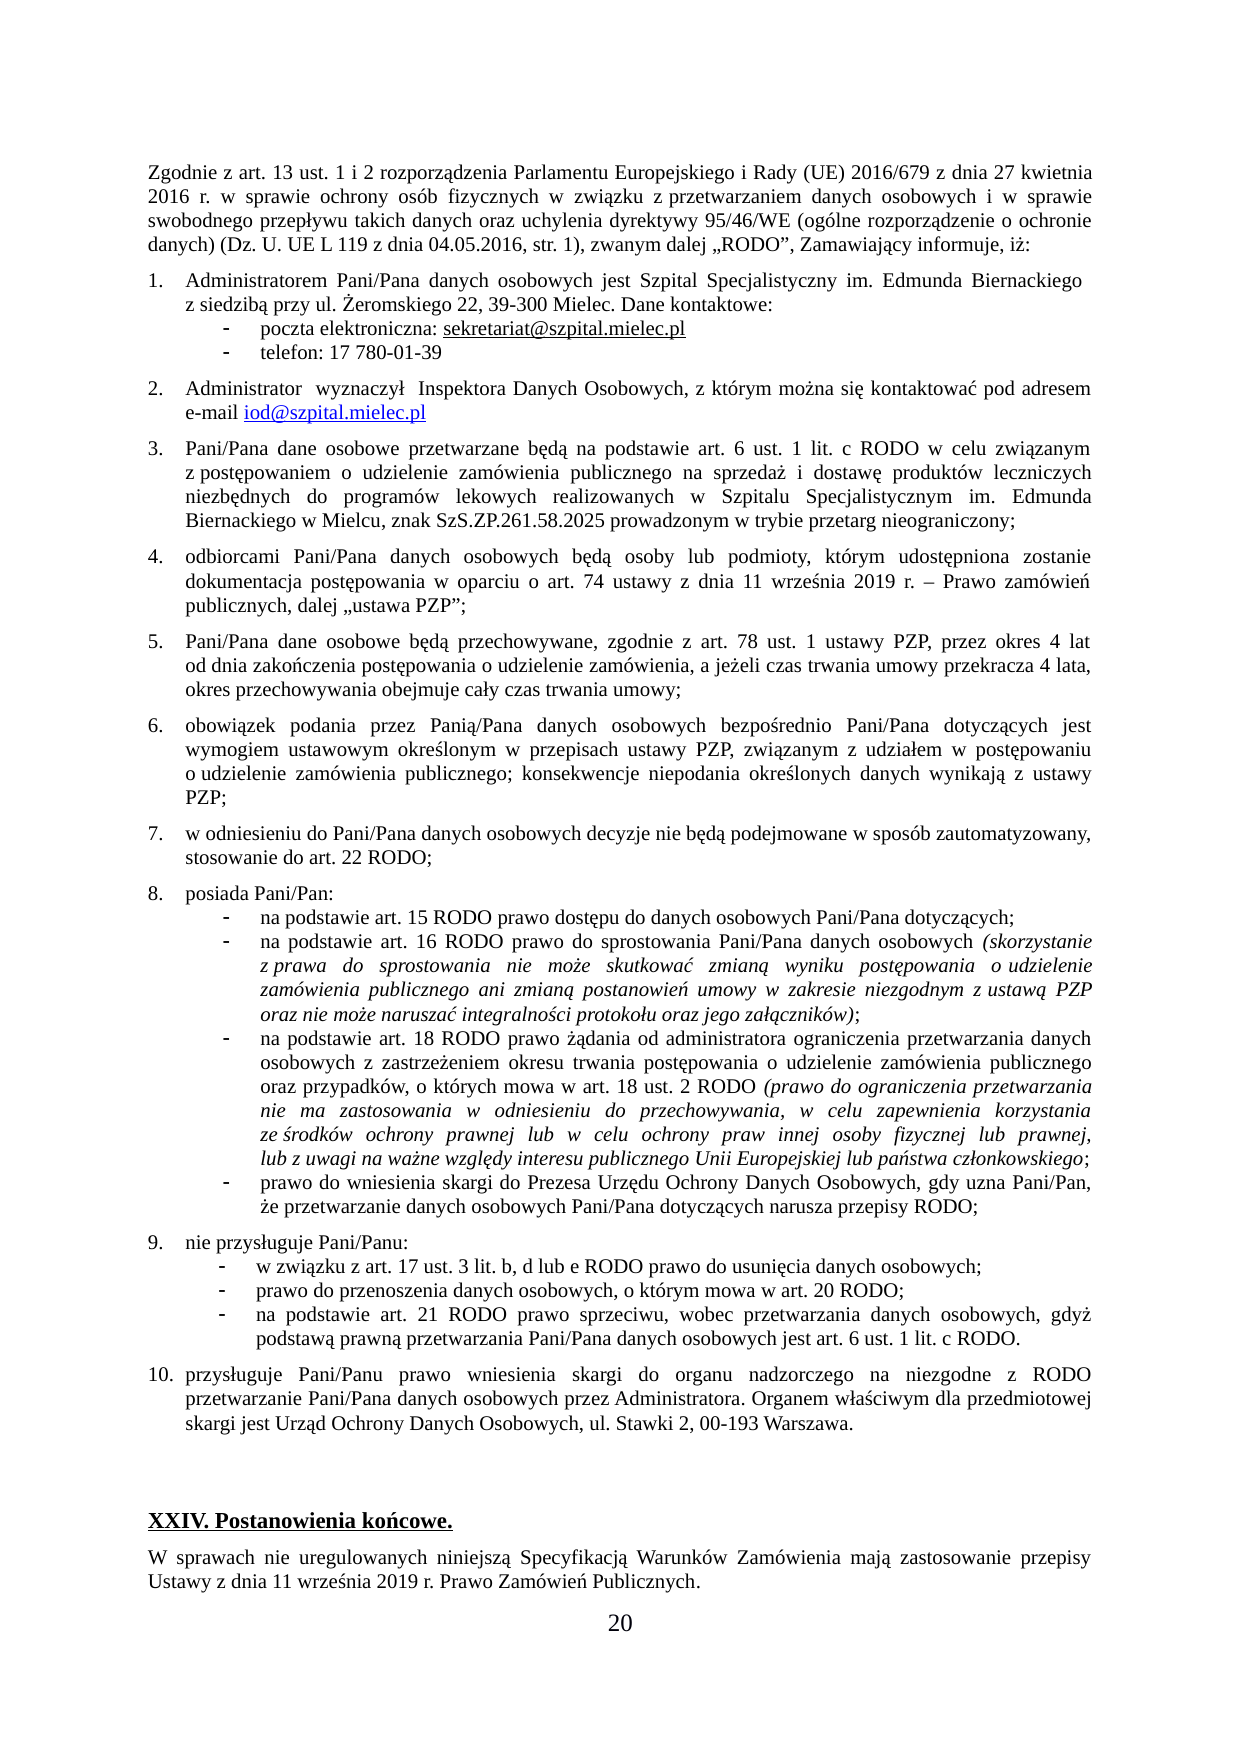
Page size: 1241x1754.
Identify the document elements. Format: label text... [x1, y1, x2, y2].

list na podstawie art. 15 RODO prawo dostępu do danych osobowych Pani/Pana dotyczących; [223, 905, 1092, 929]
list prawo do wniesienia skargi do Prezesa Urzędu Ochrony Danych Osobowych, gdy uzna Pani/Pan, że przetwarzanie danych osobowych Pani/Pana dotyczących narusza przepisy RODO; [223, 1170, 1092, 1218]
list w związku z art. 17 ust. 3 lit. b, d lub e RODO prawo do usunięcia danych osobowych; [218, 1254, 1092, 1278]
list posiada Pani/Pan: [148, 881, 1092, 905]
list w odniesieniu do Pani/Pana danych osobowych decyzje nie będą podejmowane w sposób zautomatyzowany, stosowanie do art. 22 RODO; [148, 821, 1092, 869]
list na podstawie art. 18 RODO prawo żądania od administratora ograniczenia przetwarzania danych osobowych z zastrzeżeniem okresu trwania postępowania o udzielenie zamówienia publicznego oraz przypadków, o których mowa w art. 18 ust. 2 RODO (prawo do ograniczenia przetwarzania nie ma zastosowania w odniesieniu do przechowywania, w celu zapewnienia korzystania ze środków ochrony prawnej lub w celu ochrony praw innej osoby fizycznej lub prawnej, lub z uwagi na ważne względy interesu publicznego Unii Europejskiej lub państwa członkowskiego; [223, 1026, 1092, 1170]
list odbiorcami Pani/Pana danych osobowych będą osoby lub podmioty, którym udostępniona zostanie dokumentacja postępowania w oparciu o art. 74 ustawy z dnia 11 września 2019 r. – Prawo zamówień publicznych, dalej „ustawa PZP”; [148, 544, 1092, 617]
list prawo do przenoszenia danych osobowych, o którym mowa w art. 20 RODO; [218, 1278, 1092, 1302]
list obowiązek podania przez Panią/Pana danych osobowych bezpośrednio Pani/Pana dotyczących jest wymogiem ustawowym określonym w przepisach ustawy PZP, związanym z udziałem w postępowaniu o udzielenie zamówienia publicznego; konsekwencje niepodania określonych danych wynikają z ustawy PZP; [148, 713, 1092, 809]
text XXIV. Postanowienia końcowe. [148, 1507, 1092, 1533]
text W sprawach nie uregulowanych niniejszą Specyfikacją Warunków Zamówienia mają zastosowanie przepisy Ustawy z dnia 11 września 2019 r. Prawo Zamówień Publicznych. [148, 1545, 1092, 1593]
list Pani/Pana dane osobowe przetwarzane będą na podstawie art. 6 ust. 1 lit. c RODO w celu związanym z postępowaniem o udzielenie zamówienia publicznego na sprzedaż i dostawę produktów leczniczych niezbędnych do programów lekowych realizowanych w Szpitalu Specjalistycznym im. Edmunda Biernackiego w Mielcu, znak SzS.ZP.261.58.2025 prowadzonym w trybie przetarg nieograniczony; [148, 436, 1092, 532]
list na podstawie art. 21 RODO prawo sprzeciwu, wobec przetwarzania danych osobowych, gdyż podstawą prawną przetwarzania Pani/Pana danych osobowych jest art. 6 ust. 1 lit. c RODO. [218, 1302, 1092, 1350]
list nie przysługuje Pani/Panu: [148, 1230, 1092, 1254]
list przysługuje Pani/Panu prawo wniesienia skargi do organu nadzorczego na niezgodne z RODO przetwarzanie Pani/Pana danych osobowych przez Administratora. Organem właściwym dla przedmiotowej skargi jest Urząd Ochrony Danych Osobowych, ul. Stawki 2, 00-193 Warszawa. [148, 1362, 1092, 1434]
text Zgodnie z art. 13 ust. 1 i 2 rozporządzenia Parlamentu Europejskiego i Rady (UE) 2016/679 z dnia 27 kwietnia 2016 r. w sprawie ochrony osób fizycznych w związku z przetwarzaniem danych osobowych i w sprawie swobodnego przepływu takich danych oraz uchylenia dyrektywy 95/46/WE (ogólne rozporządzenie o ochronie danych) (Dz. U. UE L 119 z dnia 04.05.2016, str. 1), zwanym dalej „RODO”, Zamawiający informuje, iż: [148, 160, 1092, 256]
list Administratorem Pani/Pana danych osobowych jest Szpital Specjalistyczny im. Edmunda Biernackiego z siedzibą przy ul. Żeromskiego 22, 39-300 Mielec. Dane kontaktowe: [148, 268, 1092, 316]
list telefon: 17 780-01-39 [223, 340, 1092, 364]
list na podstawie art. 16 RODO prawo do sprostowania Pani/Pana danych osobowych (skorzystanie z prawa do sprostowania nie może skutkować zmianą wyniku postępowania o udzielenie zamówienia publicznego ani zmianą postanowień umowy w zakresie niezgodnym z ustawą PZP oraz nie może naruszać integralności protokołu oraz jego załączników); [223, 929, 1092, 1026]
list poczta elektroniczna: sekretariat@szpital.mielec.pl [223, 316, 1092, 340]
list Pani/Pana dane osobowe będą przechowywane, zgodnie z art. 78 ust. 1 ustawy PZP, przez okres 4 lat od dnia zakończenia postępowania o udzielenie zamówienia, a jeżeli czas trwania umowy przekracza 4 lata, okres przechowywania obejmuje cały czas trwania umowy; [148, 629, 1092, 701]
list Administrator wyznaczył Inspektora Danych Osobowych, z którym można się kontaktować pod adresem e-mail iod@szpital.mielec.pl [148, 376, 1092, 424]
